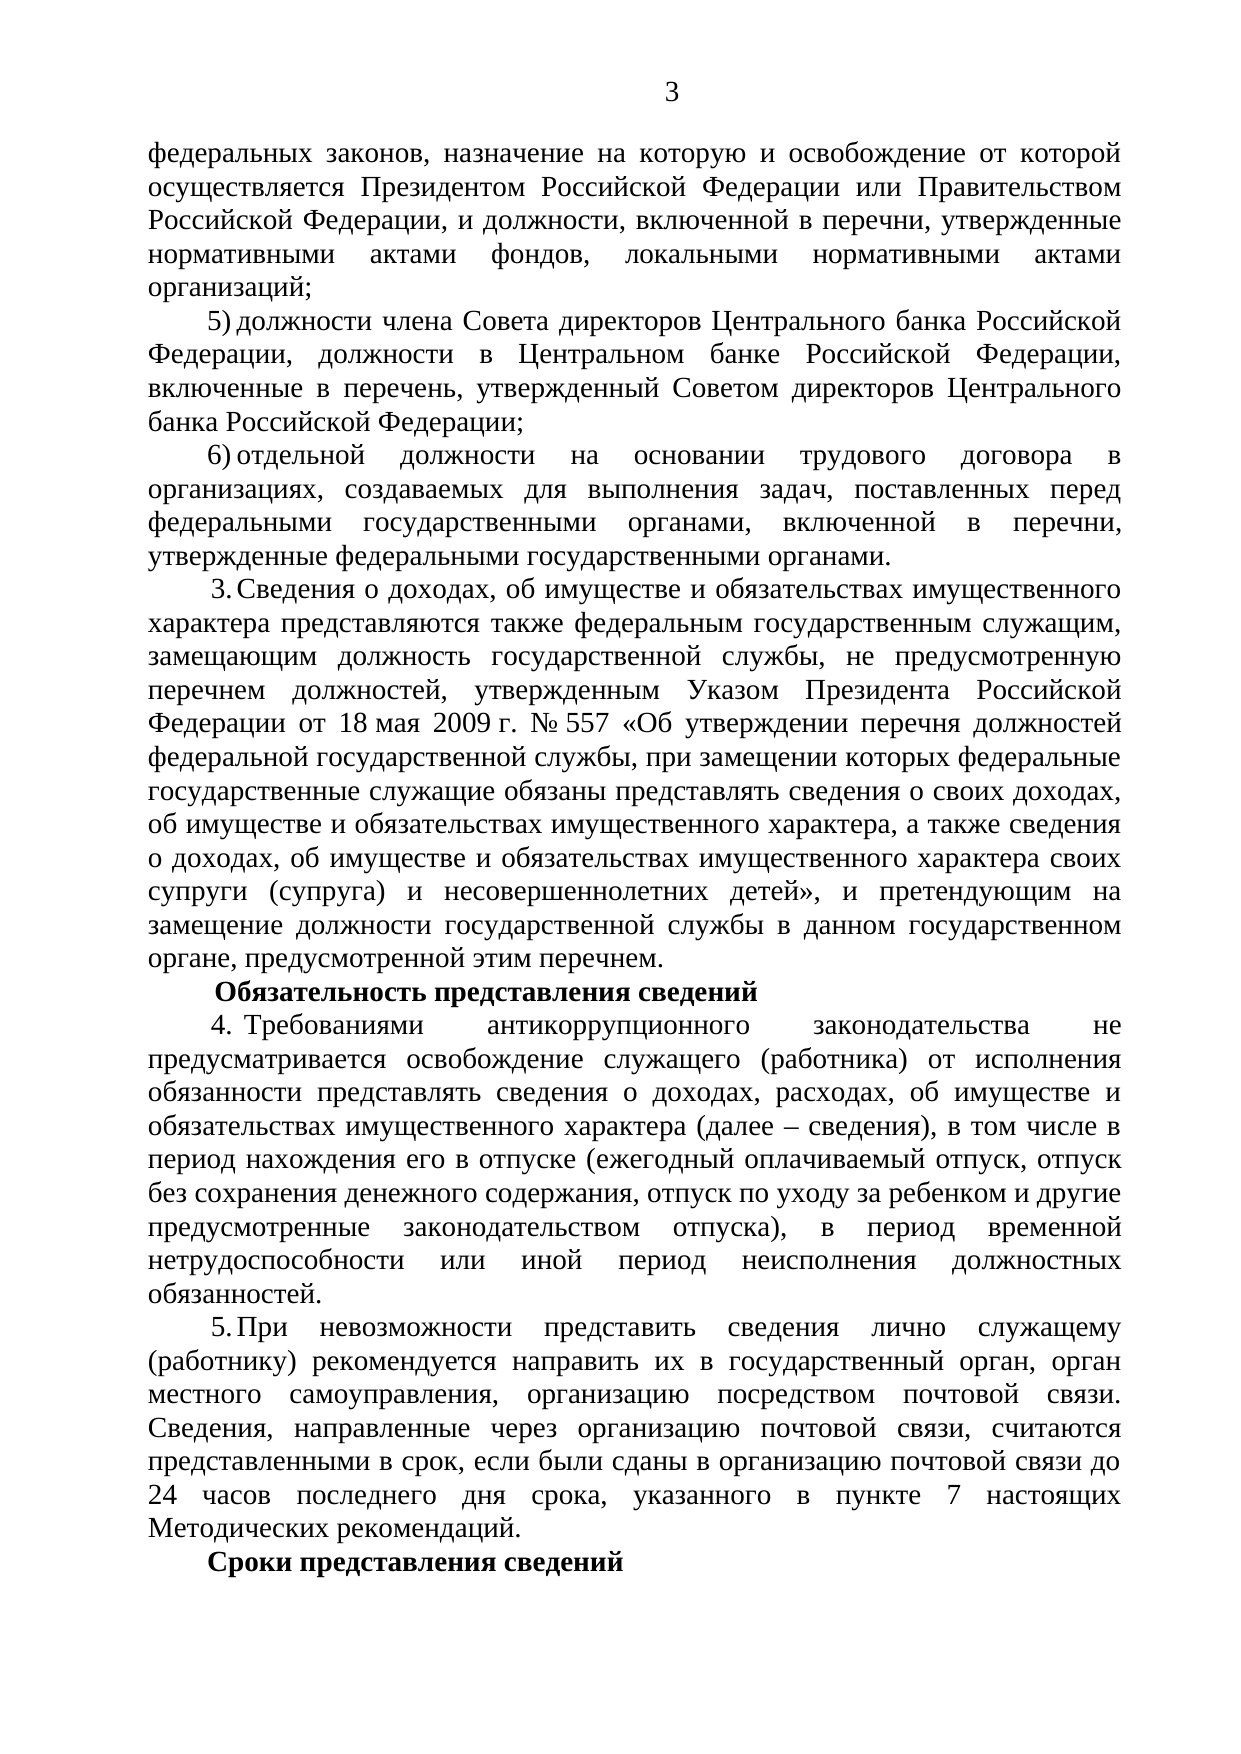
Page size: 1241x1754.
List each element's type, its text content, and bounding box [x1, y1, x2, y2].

list Требованиями антикоррупционного законодательства не предусматривается освобождение служащего (работника) от исполнения обязанности представлять сведения о доходах, расходах, об имуществе и обязательствах имущественного характера (далее – сведения), в том числе в период нахождения его в отпуске (ежегодный оплачиваемый отпуск, отпуск без сохранения денежного содержания, отпуск по уходу за ребенком и другие предусмотренные законодательством отпуска), в период временной нетрудоспособности или иной период неисполнения должностных обязанностей. [148, 1007, 1122, 1309]
text Сроки представления сведений [207, 1544, 1122, 1578]
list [148, 135, 1122, 303]
list Сведения о доходах, об имуществе и обязательствах имущественного характера представляются также федеральным государственным служащим, замещающим должность государственной службы, не предусмотренную перечнем должностей, утвержденным Указом Президента Российской Федерации от 18 мая 2009 г. № 557 «Об утверждении перечня должностей федеральной государственной службы, при замещении которых федеральные государственные служащие обязаны представлять сведения о своих доходах, об имуществе и обязательствах имущественного характера, а также сведения о доходах, об имуществе и обязательствах имущественного характера своих супруги (супруга) и несовершеннолетних детей», и претендующим на замещение должности государственной службы в данном государственном органе, предусмотренной этим перечнем. [148, 571, 1122, 974]
text Обязательность представления сведений [148, 974, 1122, 1007]
list отдельной должности на основании трудового договора в организациях, создаваемых для выполнения задач, поставленных перед федеральными государственными органами, включенной в перечни, утвержденные федеральными государственными органами. [148, 437, 1122, 571]
list должности члена Совета директоров Центрального банка Российской Федерации, должности в Центральном банке Российской Федерации, включенные в перечень, утвержденный Советом директоров Центрального банка Российской Федерации; [148, 303, 1122, 437]
list При невозможности представить сведения лично служащему (работнику) рекомендуется направить их в государственный орган, орган местного самоуправления, организацию посредством почтовой связи. Сведения, направленные через организацию почтовой связи, считаются представленными в срок, если были сданы в организацию почтовой связи до 24 часов последнего дня срока, указанного в пункте 7 настоящих Методических рекомендаций. [148, 1309, 1122, 1544]
